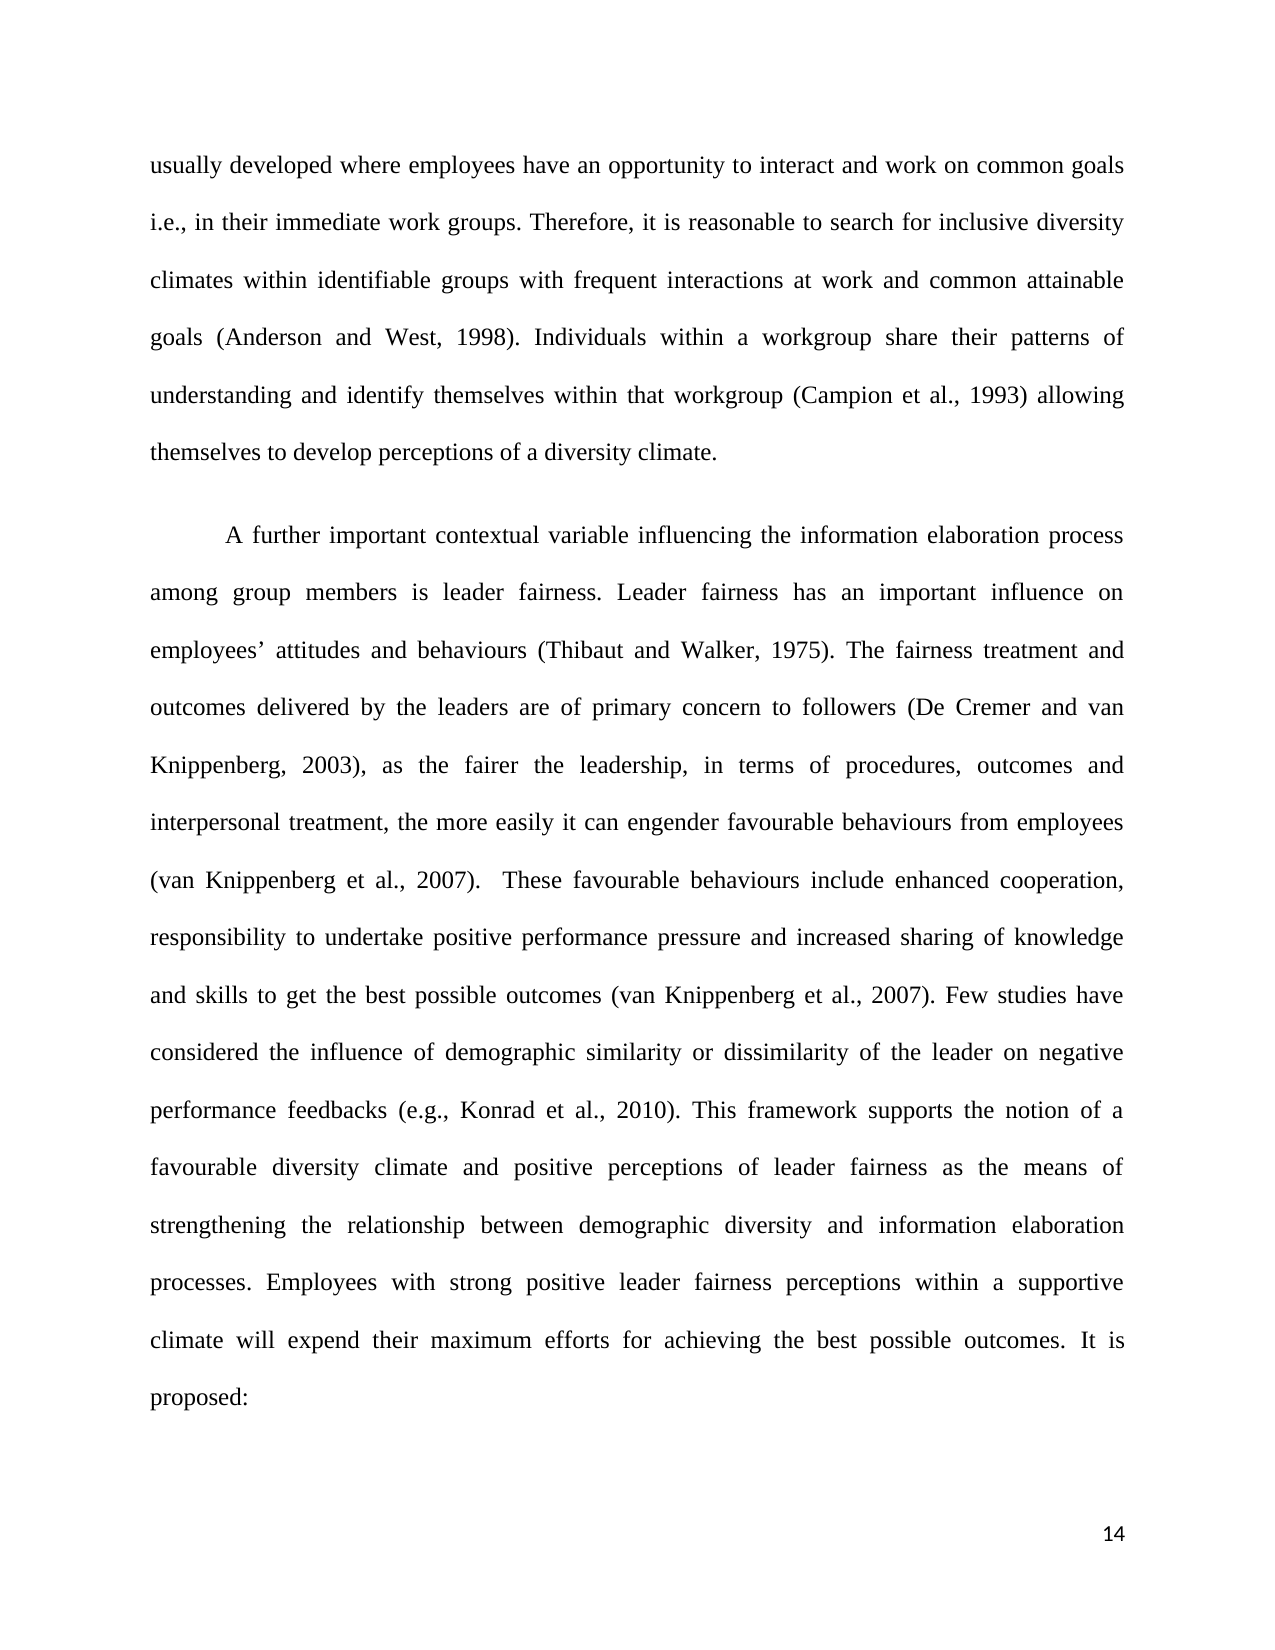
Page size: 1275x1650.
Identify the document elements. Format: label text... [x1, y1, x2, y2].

text A further important contextual variable influencing the information elaboration process among group members is leader fairness. Leader fairness has an important influence on employees’ attitudes and behaviours (Thibaut and Walker, 1975). The fairness treatment and outcomes delivered by the leaders are of primary concern to followers (De Cremer and van Knippenberg, 2003), as the fairer the leadership, in terms of procedures, outcomes and interpersonal treatment, the more easily it can engender favourable behaviours from employees (van Knippenberg et al., 2007). These favourable behaviours include enhanced cooperation, responsibility to undertake positive performance pressure and increased sharing of knowledge and skills to get the best possible outcomes (van Knippenberg et al., 2007). Few studies have considered the influence of demographic similarity or dissimilarity of the leader on negative performance feedbacks (e.g., Konrad et al., 2010). This framework supports the notion of a favourable diversity climate and positive perceptions of leader fairness as the means of strengthening the relationship between demographic diversity and information elaboration processes. Employees with strong positive leader fairness perceptions within a supportive climate will expend their maximum efforts for achieving the best possible outcomes. It is proposed: [150, 520, 1125, 1411]
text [150, 150, 1125, 466]
